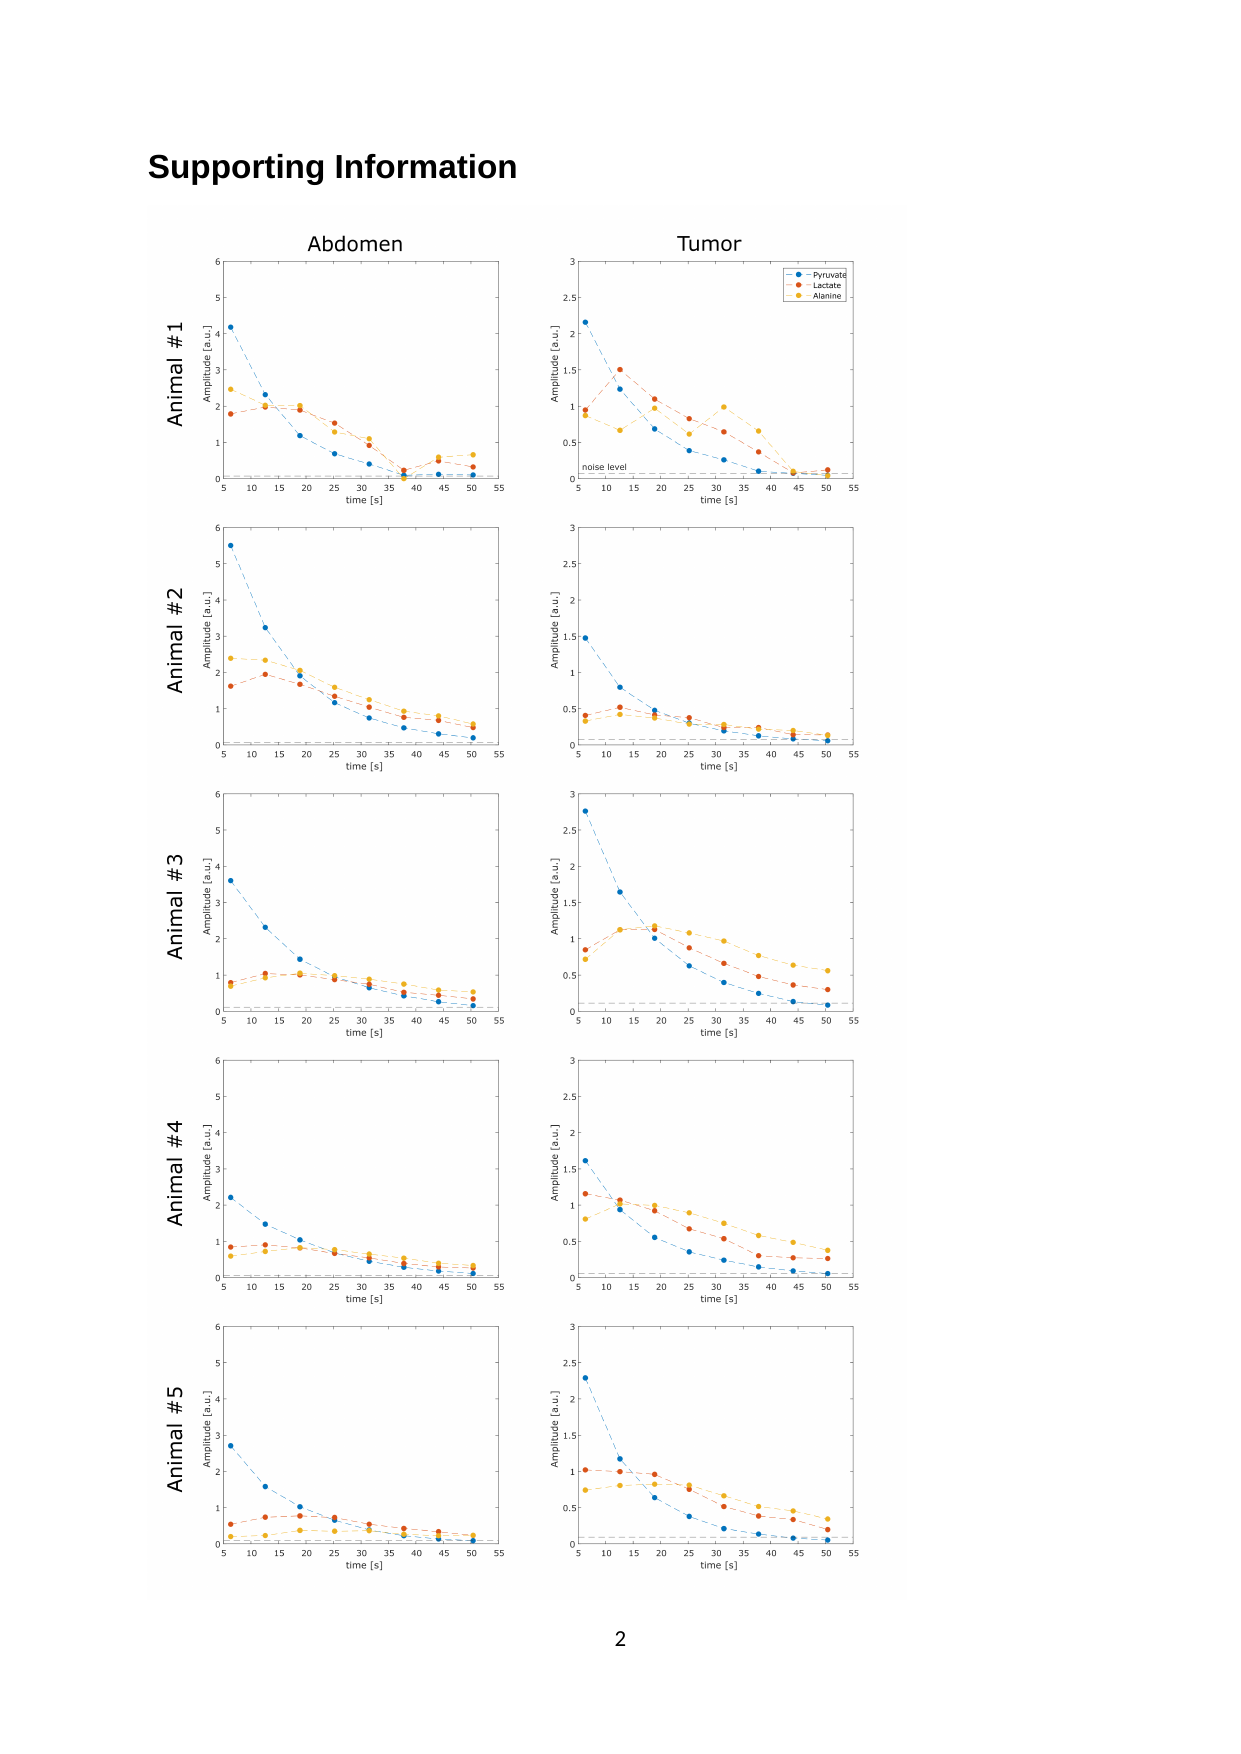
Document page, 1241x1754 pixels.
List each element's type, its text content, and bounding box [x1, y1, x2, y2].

picture [147, 205, 907, 1600]
text Supporting Information [148, 148, 1093, 186]
